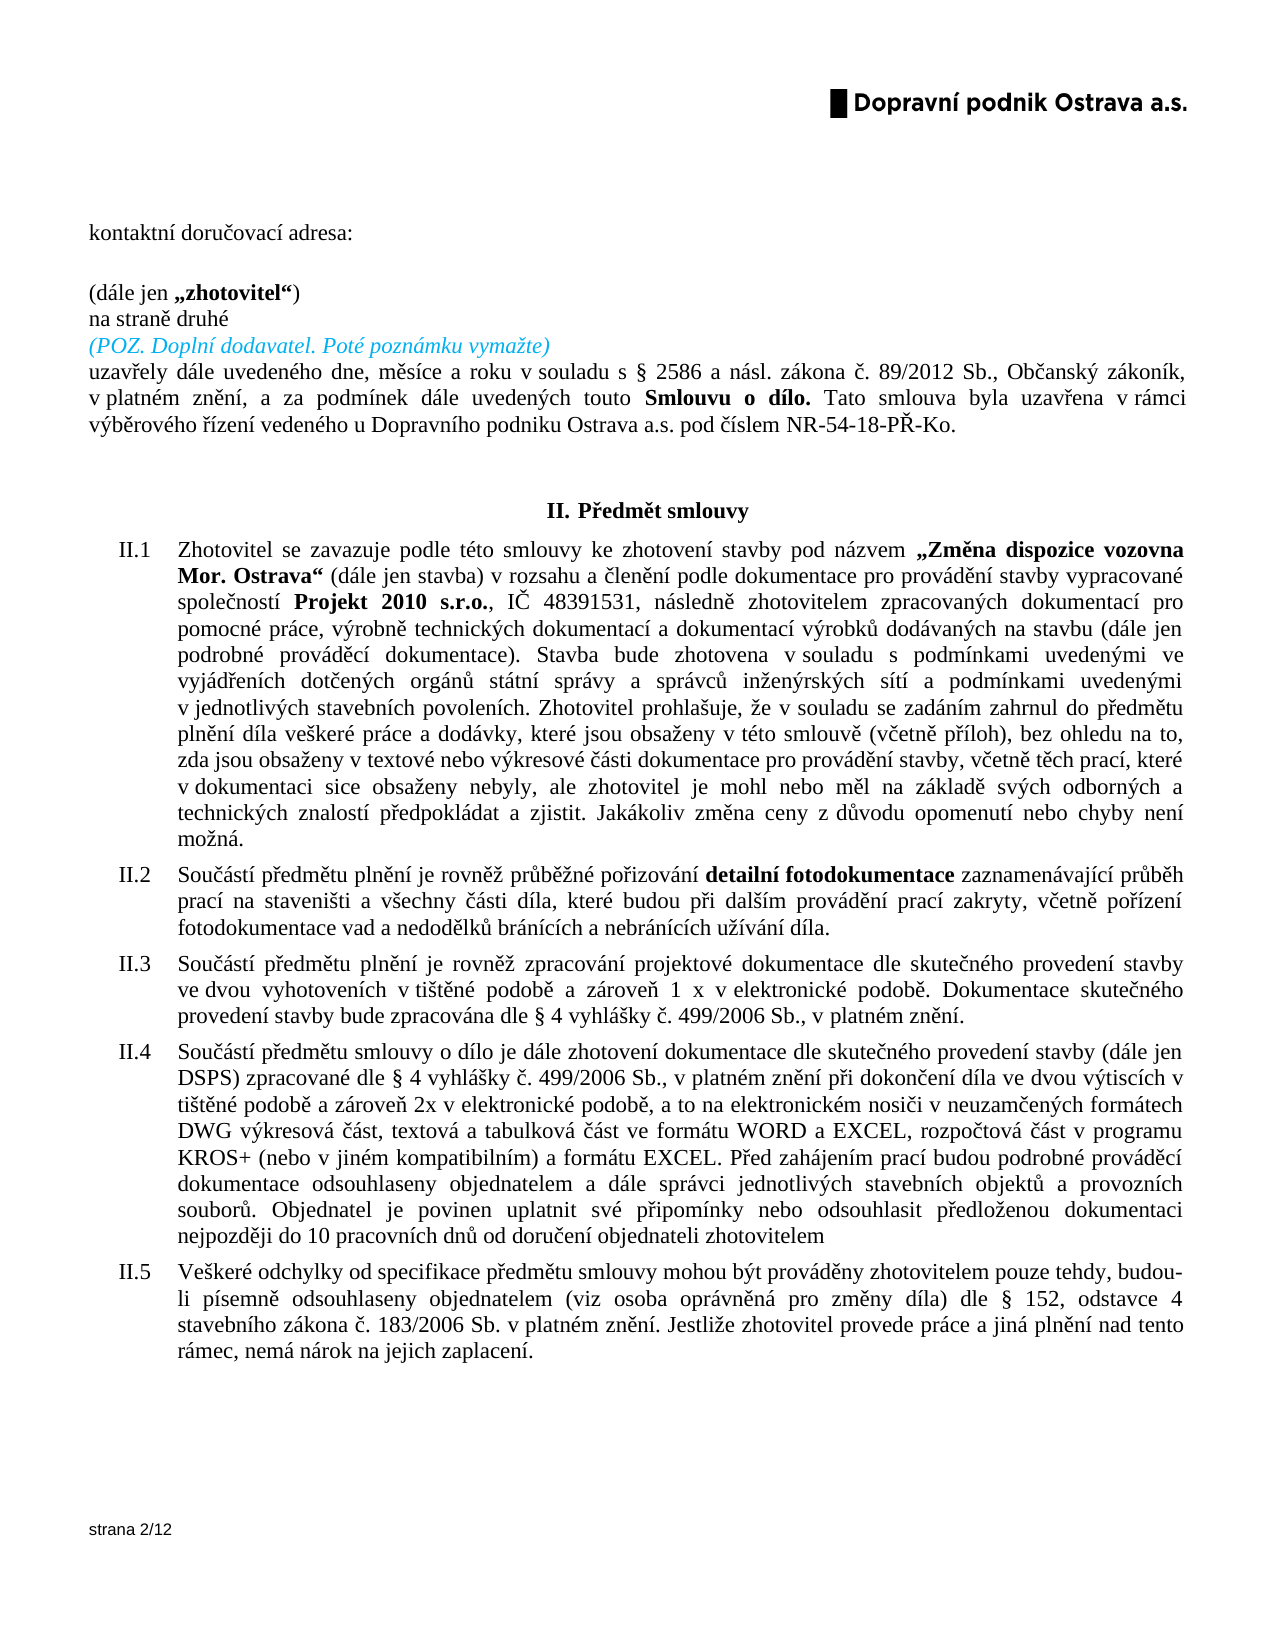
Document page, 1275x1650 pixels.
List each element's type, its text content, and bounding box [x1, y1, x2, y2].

list Zhotovitel se zavazuje podle této smlouvy ke zhotovení stavby pod názvem „Změna dispozice vozovna Mor. Ostrava“ (dále jen stavba) v rozsahu a členění podle dokumentace pro provádění stavby vypracované společností Projekt 2010 s.r.o., IČ 48391531, následně zhotovitelem zpracovaných dokumentací pro pomocné práce, výrobně technických dokumentací a dokumentací výrobků dodávaných na stavbu (dále jen podrobné prováděcí dokumentace). Stavba bude zhotovena v souladu s podmínkami uvedenými ve vyjádřeních dotčených orgánů státní správy a správců inženýrských sítí a podmínkami uvedenými v jednotlivých stavebních povoleních. Zhotovitel prohlašuje, že v souladu se zadáním zahrnul do předmětu plnění díla veškeré práce a dodávky, které jsou obsaženy v této smlouvě (včetně příloh), bez ohledu na to, zda jsou obsaženy v textové nebo výkresové části dokumentace pro provádění stavby, včetně těch prací, které v dokumentaci sice obsaženy nebyly, ale zhotovitel je mohl nebo měl na základě svých odborných a technických znalostí předpokládat a zjistit. Jakákoliv změna ceny z důvodu opomenutí nebo chyby není možná. [118, 536, 1184, 852]
list Součástí předmětu plnění je rovněž průběžné pořizování detailní fotodokumentace zaznamenávající průběh prací na staveništi a všechny části díla, které budou při dalším provádění prací zakryty, včetně pořízení fotodokumentace vad a nedodělků bránících a nebránících užívání díla. [118, 861, 1184, 940]
picture [830, 89, 1187, 118]
text kontaktní doručovací adresa: [89, 218, 1184, 245]
list Součástí předmětu smlouvy o dílo je dále zhotovení dokumentace dle skutečného provedení stavby (dále jen DSPS) zpracované dle § 4 vyhlášky č. 499/2006 Sb., v platném znění při dokončení díla ve dvou výtiscích v tištěné podobě a zároveň 2x v elektronické podobě, a to na elektronickém nosiči v neuzamčených formátech DWG výkresová část, textová a tabulková část ve formátu WORD a EXCEL, rozpočtová část v programu KROS+ (nebo v jiném kompatibilním) a formátu EXCEL. Před zahájením prací budou podrobné prováděcí dokumentace odsouhlaseny objednatelem a dále správci jednotlivých stavebních objektů a provozních souborů. Objednatel je povinen uplatnit své připomínky nebo odsouhlasit předloženou dokumentaci nejpozději do 10 pracovních dnů od doručení objednateli zhotovitelem [118, 1038, 1184, 1249]
text uzavřely dále uvedeného dne, měsíce a roku v souladu s § 2586 a násl. zákona č. 89/2012 Sb., Občanský zákoník, v platném znění, a za podmínek dále uvedených touto Smlouvu o dílo. Tato smlouva byla uzavřena v rámci výběrového řízení vedeného u Dopravního podniku Ostrava a.s. pod číslem NR-54-18-PŘ-Ko. [89, 358, 1186, 437]
text na straně druhé [89, 305, 1184, 332]
subtitle Předmět smlouvy [546, 497, 1184, 523]
text (dále jen „zhotovitel“) [89, 279, 1184, 305]
list Součástí předmětu plnění je rovněž zpracování projektové dokumentace dle skutečného provedení stavby ve dvou vyhotoveních v tištěné podobě a zároveň 1 x v elektronické podobě. Dokumentace skutečného provedení stavby bude zpracována dle § 4 vyhlášky č. 499/2006 Sb., v platném znění. [118, 950, 1184, 1029]
list Veškeré odchylky od specifikace předmětu smlouvy mohou být prováděny zhotovitelem pouze tehdy, budou-li písemně odsouhlaseny objednatelem (viz osoba oprávněná pro změny díla) dle § 152, odstavce 4 stavebního zákona č. 183/2006 Sb. v platném znění. Jestliže zhotovitel provede práce a jiná plnění nad tento rámec, nemá nárok na jejich zaplacení. [118, 1258, 1184, 1364]
text (POZ. Doplní dodavatel. Poté poznámku vymažte) [89, 332, 1184, 358]
